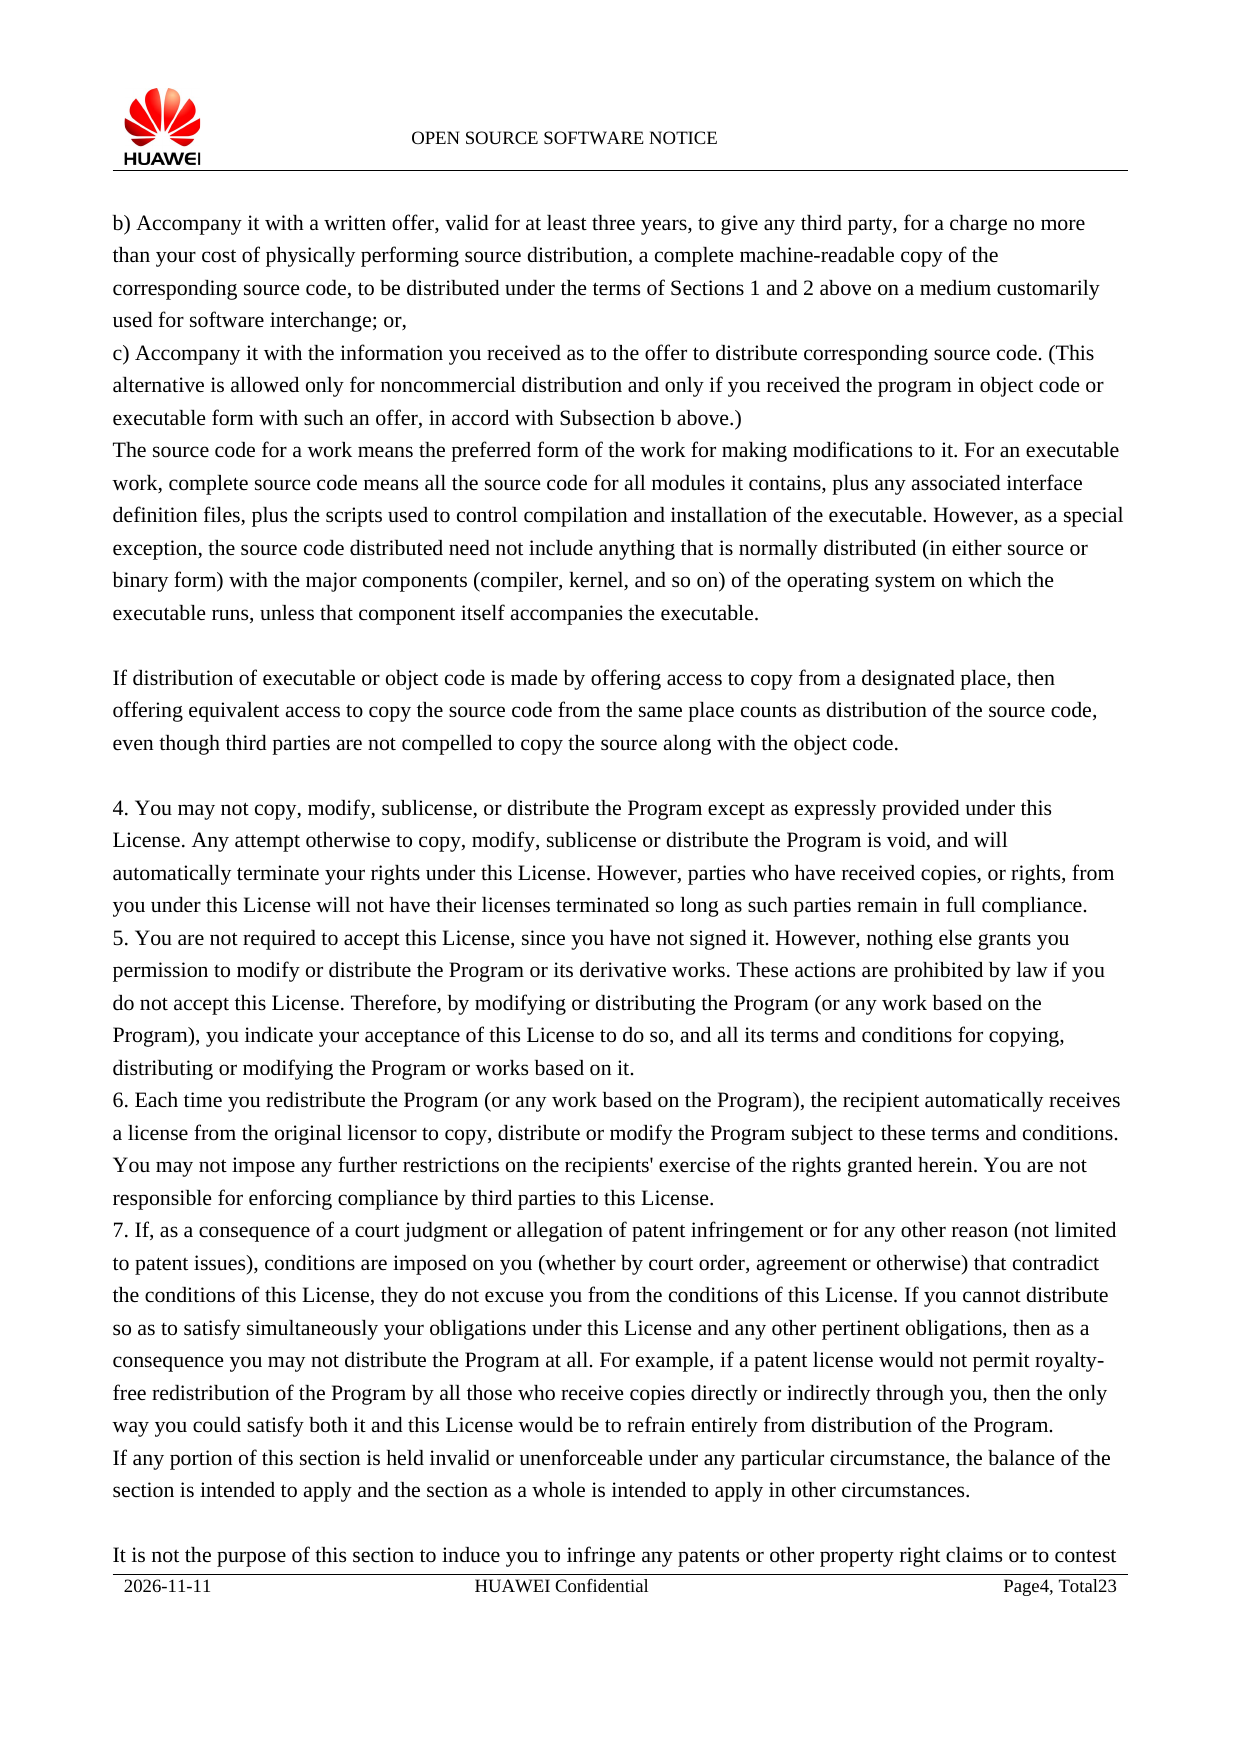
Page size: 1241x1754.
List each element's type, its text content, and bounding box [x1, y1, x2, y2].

picture [124, 88, 201, 165]
